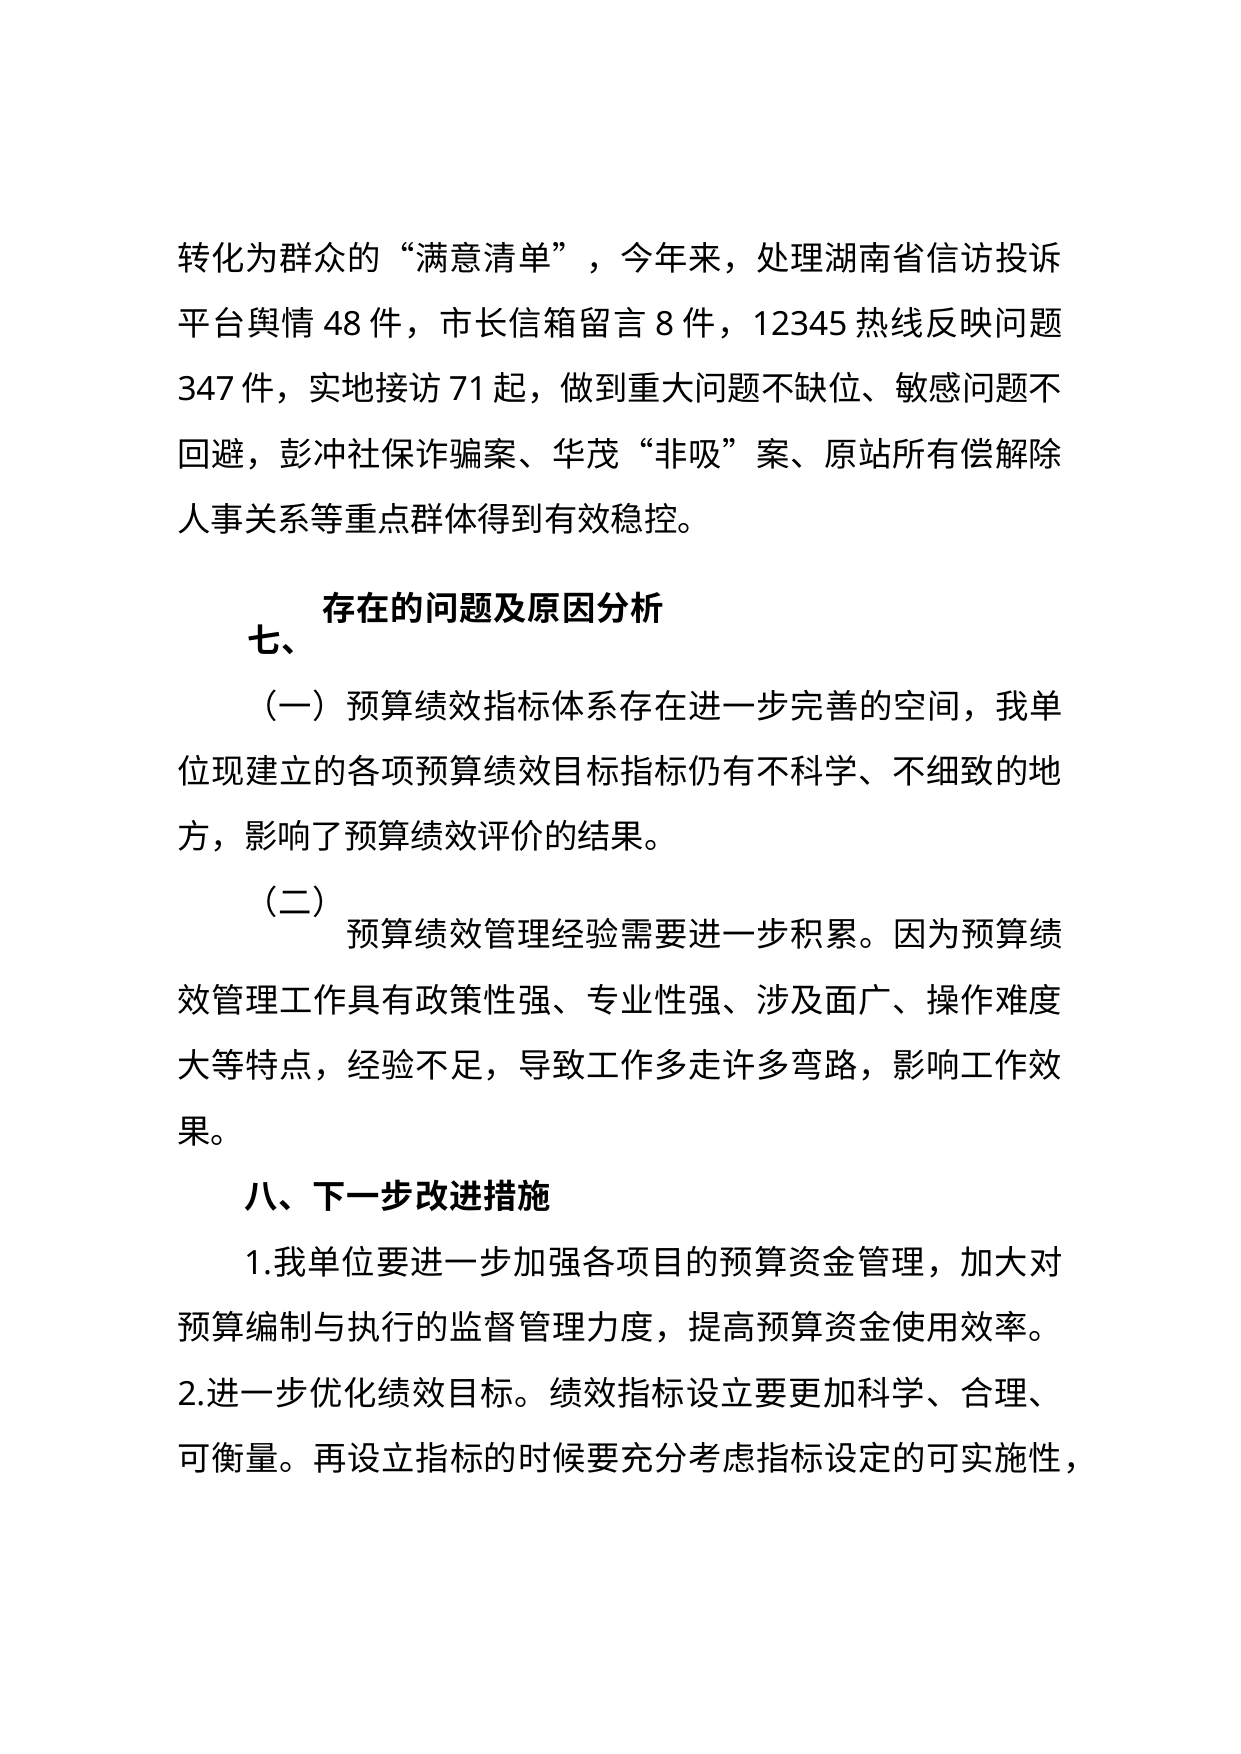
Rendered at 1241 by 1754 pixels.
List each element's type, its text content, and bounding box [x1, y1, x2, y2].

text 八、下一步改进措施 [244, 1162, 1063, 1227]
text （一）预算绩效指标体系存在进一步完善的空间，我单位现建立的各项预算绩效目标指标仍有不科学、不细致的地方，影响了预算绩效评价的结果。 [177, 671, 1063, 867]
text （二）预算绩效管理经验需要进一步积累。因为预算绩效管理工作具有政策性强、专业性强、涉及面广、操作难度大等特点，经验不足，导致工作多走许多弯路，影响工作效果。 [177, 867, 1063, 1162]
list 存在的问题及原因分析 [247, 573, 1063, 671]
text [177, 223, 1063, 550]
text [177, 1227, 1063, 1489]
